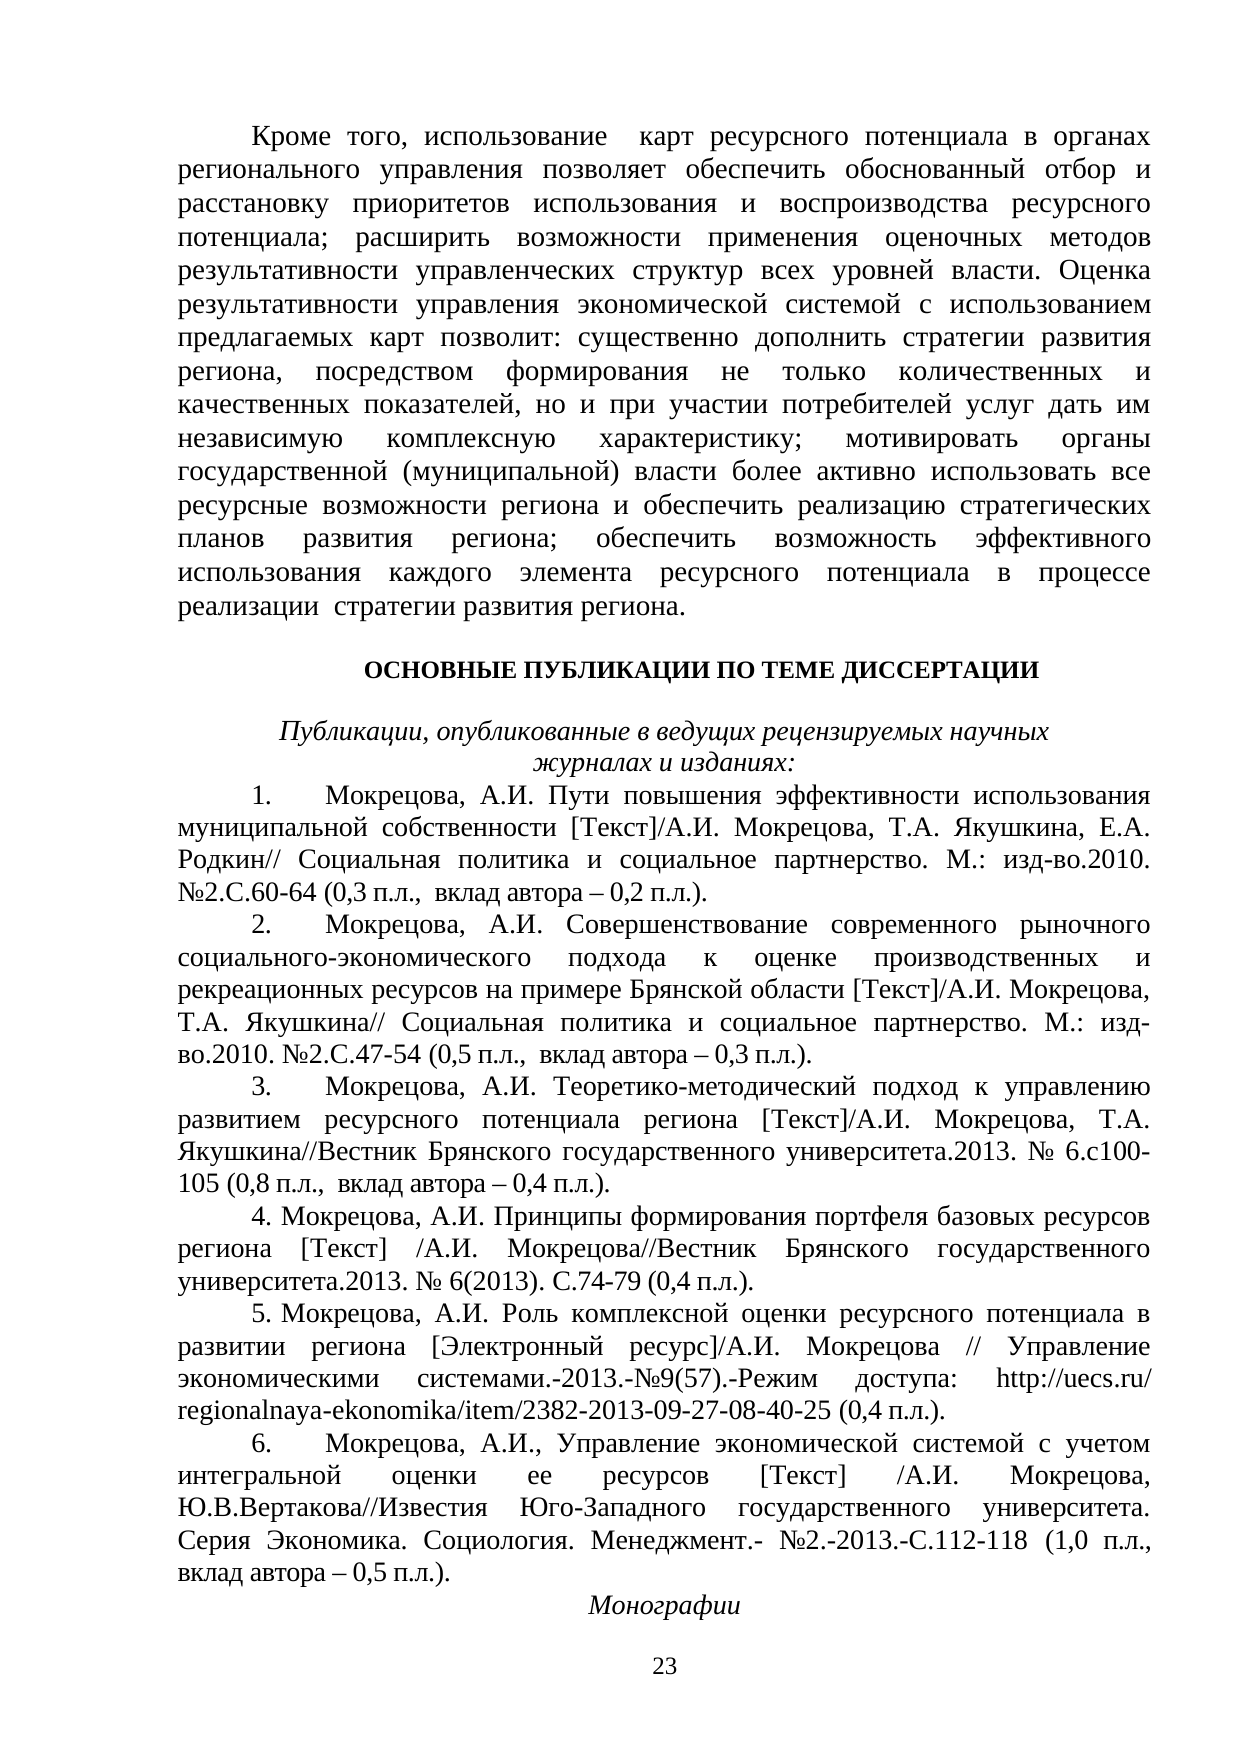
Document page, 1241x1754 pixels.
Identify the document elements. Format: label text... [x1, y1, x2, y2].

text ОСНОВНЫЕ ПУБЛИКАЦИИ ПО ТЕМЕ ДИССЕРТАЦИИ [177, 655, 1152, 683]
text Кроме того, использование карт ресурсного потенциала в органах регионального управления позволяет обеспечить обоснованный отбор и расстановку приоритетов использования и воспроизводства ресурсного потенциала; расширить возможности применения оценочных методов результативности управленческих структур всех уровней власти. Оценка результативности управления экономической системой с использованием предлагаемых карт позволит: существенно дополнить стратегии развития региона, посредством формирования не только количественных и качественных показателей, но и при участии потребителей услуг дать им независимую комплексную характеристику; мотивировать органы государственной (муниципальной) власти более активно использовать все ресурсные возможности региона и обеспечить реализацию стратегических планов развития региона; обеспечить возможность эффективного использования каждого элемента ресурсного потенциала в процессе реализации стратегии развития региона. [177, 118, 1152, 621]
text Публикации, опубликованные в ведущих рецензируемых научных [177, 715, 1152, 747]
list Мокрецова, А.И. Пути повышения эффективности использования муниципальной собственности [Текст]/А.И. Мокрецова, Т.А. Якушкина, Е.А. Родкин// Социальная политика и социальное партнерство. М.: изд-во.2010. №2.С.60-64 (0,3 п.л., вклад автора – 0,2 п.л.). [177, 778, 1152, 907]
text журналах и изданиях: [177, 747, 1152, 778]
list Мокрецова, А.И., Управление экономической системой с учетом интегральной оценки ее ресурсов [Текст] /А.И. Мокрецова, Ю.В.Вертакова//Известия Юго-Западного государственного университета. Серия Экономика. Социология. Менеджмент.- №2.-2013.-С.112-118 (1,0 п.л., вклад автора – 0,5 п.л.). [177, 1426, 1152, 1588]
list Мокрецова, А.И. Теоретико-методический подход к управлению развитием ресурсного потенциала региона [Текст]/А.И. Мокрецова, Т.А. Якушкина//Вестник Брянского государственного университета.2013. № 6.с100-105 (0,8 п.л., вклад автора – 0,4 п.л.). [177, 1069, 1152, 1199]
text Монографии [177, 1588, 1152, 1620]
list Мокрецова, А.И. Роль комплексной оценки ресурсного потенциала в развитии региона [Электронный ресурс]/А.И. Мокрецова // Управление экономическими системами.-2013.-№9(57).-Режим доступа: http://uecs.ru/ regionalnaya-ekonomika/item/2382-2013-09-27-08-40-25 (0,4 п.л.). [177, 1296, 1152, 1426]
list Мокрецова, А.И. Совершенствование современного рыночного социального-экономического подхода к оценке производственных и рекреационных ресурсов на примере Брянской области [Текст]/А.И. Мокрецова, Т.А. Якушкина// Социальная политика и социальное партнерство. М.: изд-во.2010. №2.С.47-54 (0,5 п.л., вклад автора – 0,3 п.л.). [177, 907, 1152, 1069]
list Мокрецова, А.И. Принципы формирования портфеля базовых ресурсов региона [Текст] /А.И. Мокрецова//Вестник Брянского государственного университета.2013. № 6(2013). С.74-79 (0,4 п.л.). [177, 1199, 1152, 1296]
